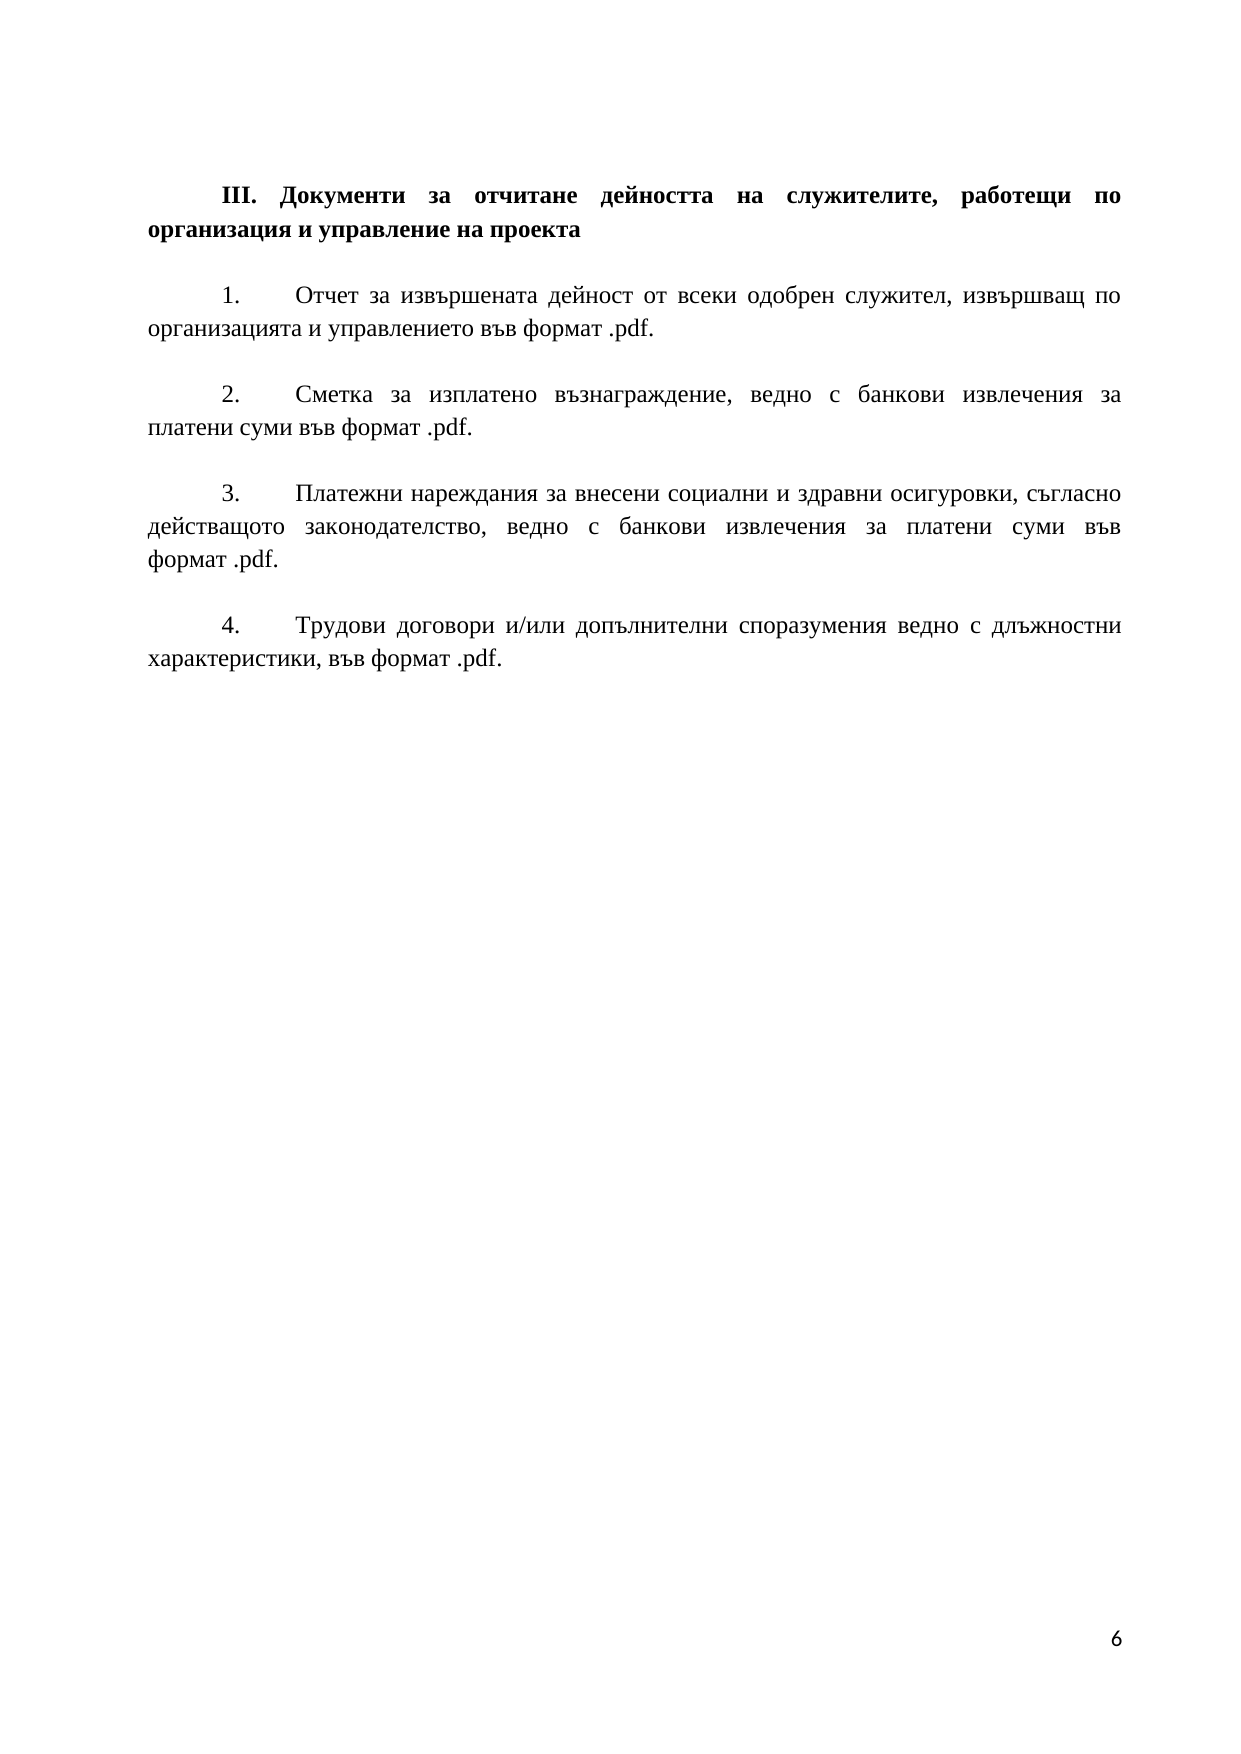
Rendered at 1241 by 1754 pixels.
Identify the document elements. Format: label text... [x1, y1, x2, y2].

list Отчет за извършената дейност от всеки одобрен служител, извършващ по организацията и управлението във формат .pdf. [148, 280, 1122, 341]
list Трудови договори и/или допълнителни споразумения ведно с длъжностни характеристики, във формат .pdf. [148, 610, 1122, 672]
text ІІІ. Документи за отчитане дейността на служителите, работещи по организация и управление на проекта [148, 181, 1122, 242]
list Платежни нареждания за внесени социални и здравни осигуровки, съгласно действащото законодателство, ведно с банкови извлечения за платени суми във формат .pdf. [148, 478, 1122, 573]
list Сметка за изплатено възнаграждение, ведно с банкови извлечения за платени суми във формат .pdf. [148, 379, 1122, 441]
